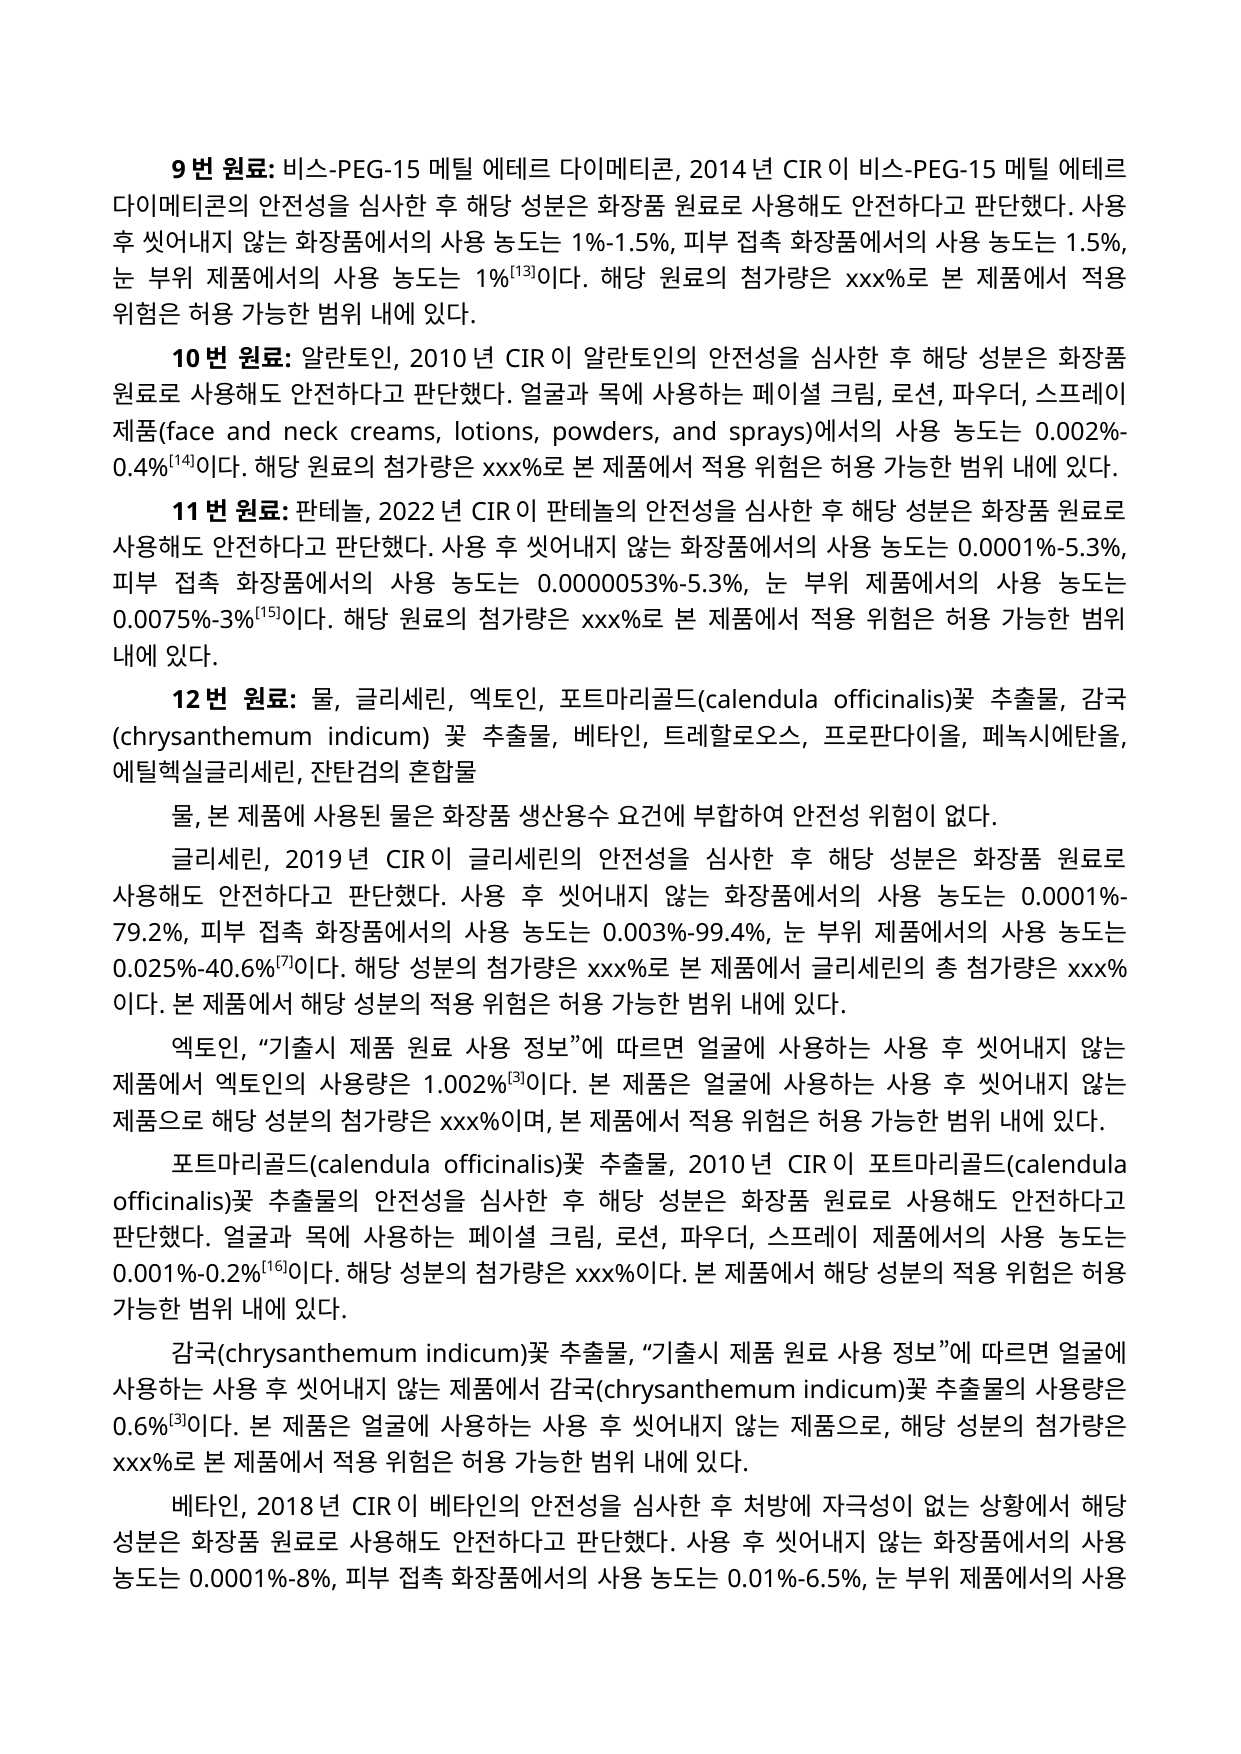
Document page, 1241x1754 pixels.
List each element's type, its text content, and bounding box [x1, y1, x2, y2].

text 11번 원료: 판테놀, 2022년 CIR이 판테놀의 안전성을 심사한 후 해당 성분은 화장품 원료로 사용해도 안전하다고 판단했다. 사용 후 씻어내지 않는 화장품에서의 사용 농도는 0.0001%-5.3%, 피부 접촉 화장품에서의 사용 농도는 0.0000053%-5.3%, 눈 부위 제품에서의 사용 농도는 0.0075%-3%[15]이다. 해당 원료의 첨가량은 xxx%로 본 제품에서 적용 위험은 허용 가능한 범위 내에 있다. [112, 491, 1128, 672]
text 감국(chrysanthemum indicum)꽃 추출물, “기출시 제품 원료 사용 정보”에 따르면 얼굴에 사용하는 사용 후 씻어내지 않는 제품에서 감국(chrysanthemum indicum)꽃 추출물의 사용량은 0.6%[3]이다. 본 제품은 얼굴에 사용하는 사용 후 씻어내지 않는 제품으로, 해당 성분의 첨가량은 xxx%로 본 제품에서 적용 위험은 허용 가능한 범위 내에 있다. [112, 1334, 1128, 1479]
text 물, 본 제품에 사용된 물은 화장품 생산용수 요건에 부합하여 안전성 위험이 없다. [112, 796, 1128, 832]
text 12번 원료: 물, 글리세린, 엑토인, 포트마리골드(calendula officinalis)꽃 추출물, 감국(chrysanthemum indicum) 꽃 추출물, 베타인, 트레할로오스, 프로판다이올, 페녹시에탄올, 에틸헥실글리세린, 잔탄검의 혼합물 [112, 680, 1128, 789]
text 엑토인, “기출시 제품 원료 사용 정보”에 따르면 얼굴에 사용하는 사용 후 씻어내지 않는 제품에서 엑토인의 사용량은 1.002%[3]이다. 본 제품은 얼굴에 사용하는 사용 후 씻어내지 않는 제품으로 해당 성분의 첨가량은 xxx%이며, 본 제품에서 적용 위험은 허용 가능한 범위 내에 있다. [112, 1029, 1128, 1137]
text 10번 원료: 알란토인, 2010년 CIR이 알란토인의 안전성을 심사한 후 해당 성분은 화장품 원료로 사용해도 안전하다고 판단했다. 얼굴과 목에 사용하는 페이셜 크림, 로션, 파우더, 스프레이 제품(face and neck creams, lotions, powders, and sprays)에서의 사용 농도는 0.002%-0.4%[14]이다. 해당 원료의 첨가량은 xxx%로 본 제품에서 적용 위험은 허용 가능한 범위 내에 있다. [112, 339, 1128, 484]
text 포트마리골드(calendula officinalis)꽃 추출물, 2010년 CIR이 포트마리골드(calendula officinalis)꽃 추출물의 안전성을 심사한 후 해당 성분은 화장품 원료로 사용해도 안전하다고 판단했다. 얼굴과 목에 사용하는 페이셜 크림, 로션, 파우더, 스프레이 제품에서의 사용 농도는 0.001%-0.2%[16]이다. 해당 성분의 첨가량은 xxx%이다. 본 제품에서 해당 성분의 적용 위험은 허용 가능한 범위 내에 있다. [112, 1145, 1128, 1326]
text 글리세린, 2019년 CIR이 글리세린의 안전성을 심사한 후 해당 성분은 화장품 원료로 사용해도 안전하다고 판단했다. 사용 후 씻어내지 않는 화장품에서의 사용 농도는 0.0001%-79.2%, 피부 접촉 화장품에서의 사용 농도는 0.003%-99.4%, 눈 부위 제품에서의 사용 농도는 0.025%-40.6%[7]이다. 해당 성분의 첨가량은 xxx%로 본 제품에서 글리세린의 총 첨가량은 xxx%이다. 본 제품에서 해당 성분의 적용 위험은 허용 가능한 범위 내에 있다. [112, 840, 1128, 1021]
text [112, 1486, 1128, 1595]
text 9번 원료: 비스-PEG-15 메틸 에테르 다이메티콘, 2014년 CIR이 비스-PEG-15 메틸 에테르 다이메티콘의 안전성을 심사한 후 해당 성분은 화장품 원료로 사용해도 안전하다고 판단했다. 사용 후 씻어내지 않는 화장품에서의 사용 농도는 1%-1.5%, 피부 접촉 화장품에서의 사용 농도는 1.5%, 눈 부위 제품에서의 사용 농도는 1%[13]이다. 해당 원료의 첨가량은 xxx%로 본 제품에서 적용 위험은 허용 가능한 범위 내에 있다. [112, 150, 1128, 331]
